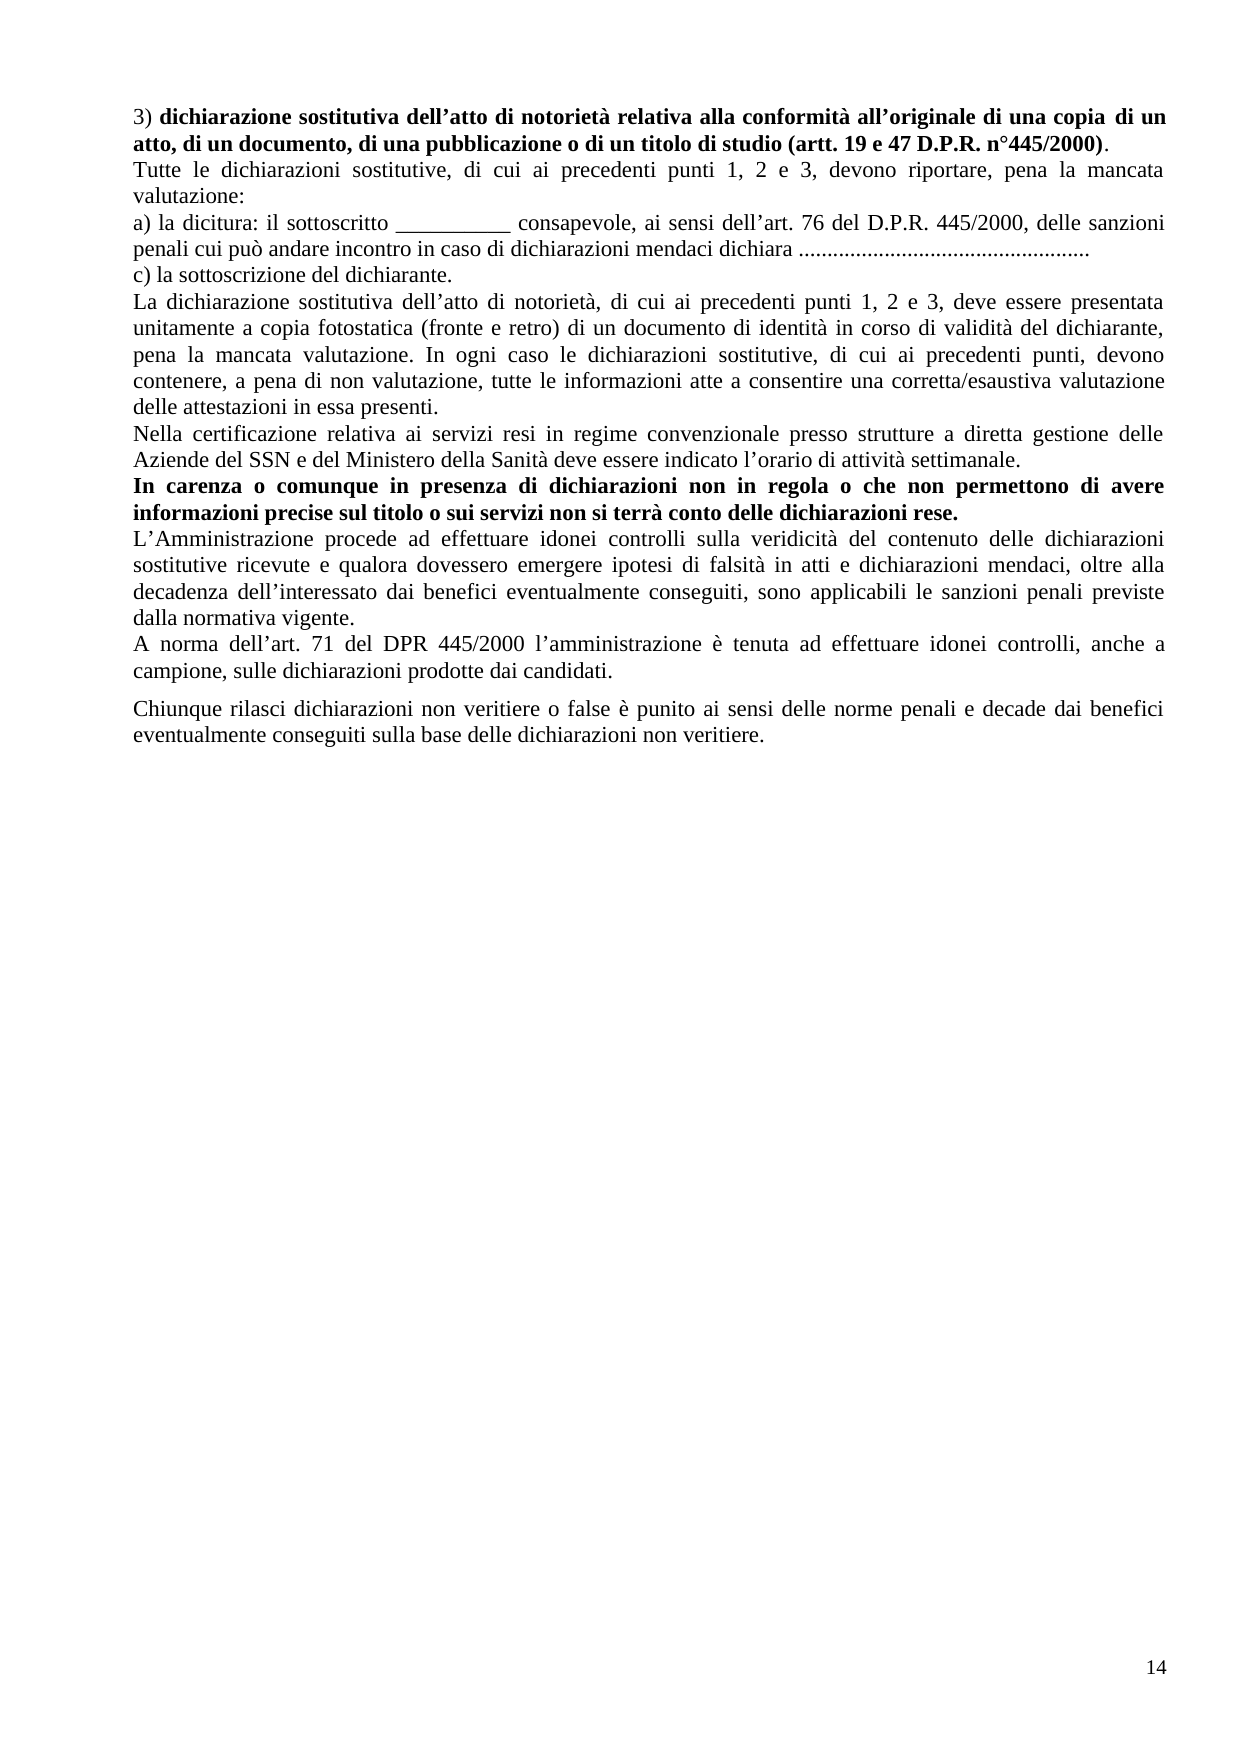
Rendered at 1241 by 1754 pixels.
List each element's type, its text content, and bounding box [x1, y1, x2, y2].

text La dichiarazione sostitutiva dell’atto di notorietà, di cui ai precedenti punti 1, 2 e 3, deve essere presentata unitamente a copia fotostatica (fronte e retro) di un documento di identità in corso di validità del dichiarante, pena la mancata valutazione. In ogni caso le dichiarazioni sostitutive, di cui ai precedenti punti, devono contenere, a pena di non valutazione, tutte le informazioni atte a consentire una corretta/esaustiva valutazione delle attestazioni in essa presenti. [133, 288, 1166, 420]
text L’Amministrazione procede ad effettuare idonei controlli sulla veridicità del contenuto delle dichiarazioni sostitutive ricevute e qualora dovessero emergere ipotesi di falsità in atti e dichiarazioni mendaci, oltre alla decadenza dell’interessato dai benefici eventualmente conseguiti, sono applicabili le sanzioni penali previste dalla normativa vigente. [133, 525, 1166, 631]
text Nella certificazione relativa ai servizi resi in regime convenzionale presso strutture a diretta gestione delle Aziende del SSN e del Ministero della Sanità deve essere indicato l’orario di attività settimanale. [133, 420, 1166, 472]
text c) la sottoscrizione del dichiarante. [133, 262, 1166, 288]
text A norma dell’art. 71 del DPR 445/2000 l’amministrazione è tenuta ad effettuare idonei controlli, anche a campione, sulle dichiarazioni prodotte dai candidati. [133, 631, 1166, 683]
text Chiunque rilasci dichiarazioni non veritiere o false è punito ai sensi delle norme penali e decade dai benefici eventualmente conseguiti sulla base delle dichiarazioni non veritiere. [133, 695, 1166, 748]
text In carenza o comunque in presenza di dichiarazioni non in regola o che non permettono di avere informazioni precise sul titolo o sui servizi non si terrà conto delle dichiarazioni rese. [133, 472, 1166, 525]
text Tutte le dichiarazioni sostitutive, di cui ai precedenti punti 1, 2 e 3, devono riportare, pena la mancata valutazione: [133, 156, 1166, 209]
text 3) dichiarazione sostitutiva dell’atto di notorietà relativa alla conformità all’originale di una copia di un atto, di un documento, di una pubblicazione o di un titolo di studio (artt. 19 e 47 D.P.R. n°445/2000). [133, 103, 1166, 156]
text a) la dicitura: il sottoscritto __________ consapevole, ai sensi dell’art. 76 del D.P.R. 445/2000, delle sanzioni penali cui può andare incontro in caso di dichiarazioni mendaci dichiara ................................................... [133, 209, 1166, 262]
